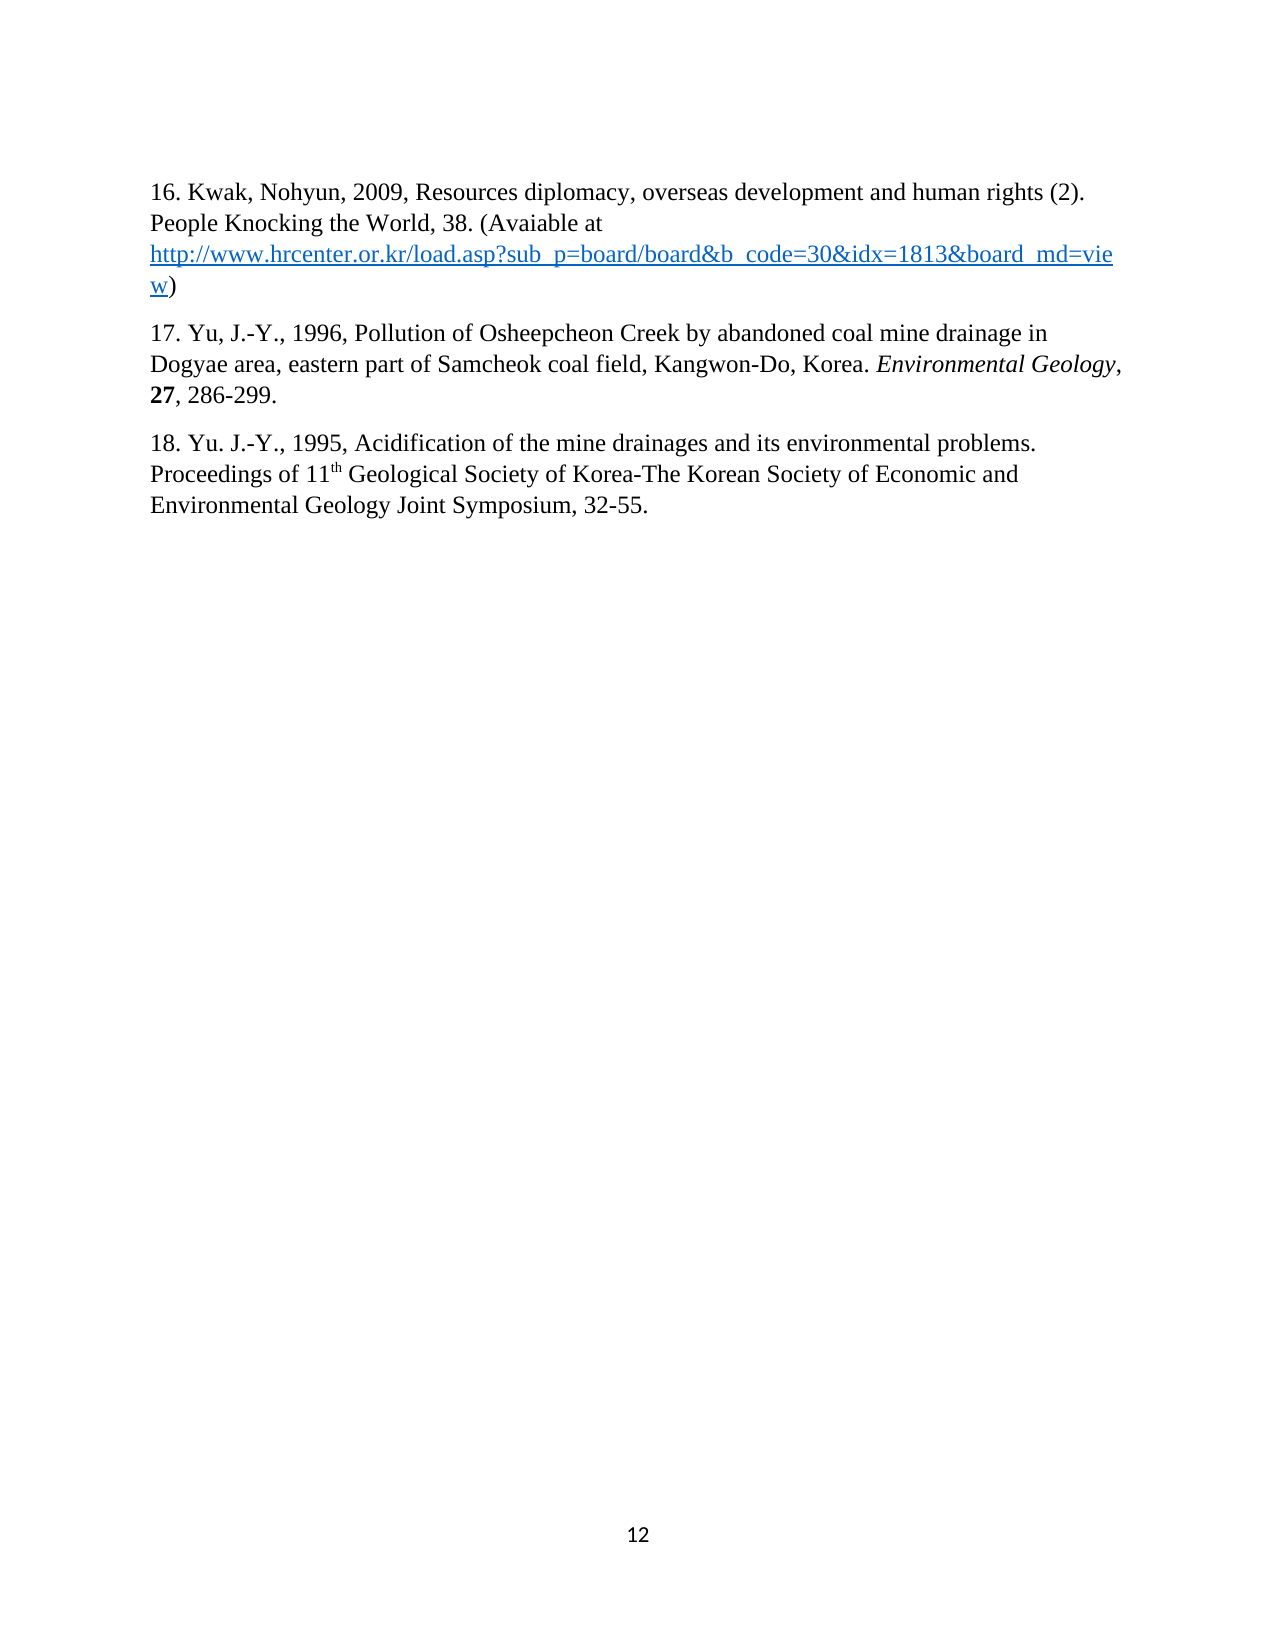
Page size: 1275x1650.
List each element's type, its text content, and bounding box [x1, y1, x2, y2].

text 18. Yu. J.-Y., 1995, Acidification of the mine drainages and its environmental problems. Proceedings of 11th Geological Society of Korea-The Korean Society of Economic and Environmental Geology Joint Symposium, 32-55. [150, 428, 1125, 519]
text 16. Kwak, Nohyun, 2009, Resources diplomacy, overseas development and human rights (2). People Knocking the World, 38. (Avaiable at http://www.hrcenter.or.kr/load.asp?sub_p=board/board&b_code=30&idx=1813&board_md=view) [150, 177, 1125, 299]
text 17. Yu, J.-Y., 1996, Pollution of Osheepcheon Creek by abandoned coal mine drainage in Dogyae area, eastern part of Samcheok coal field, Kangwon-Do, Korea. Environmental Geology, 27, 286-299. [150, 318, 1125, 409]
